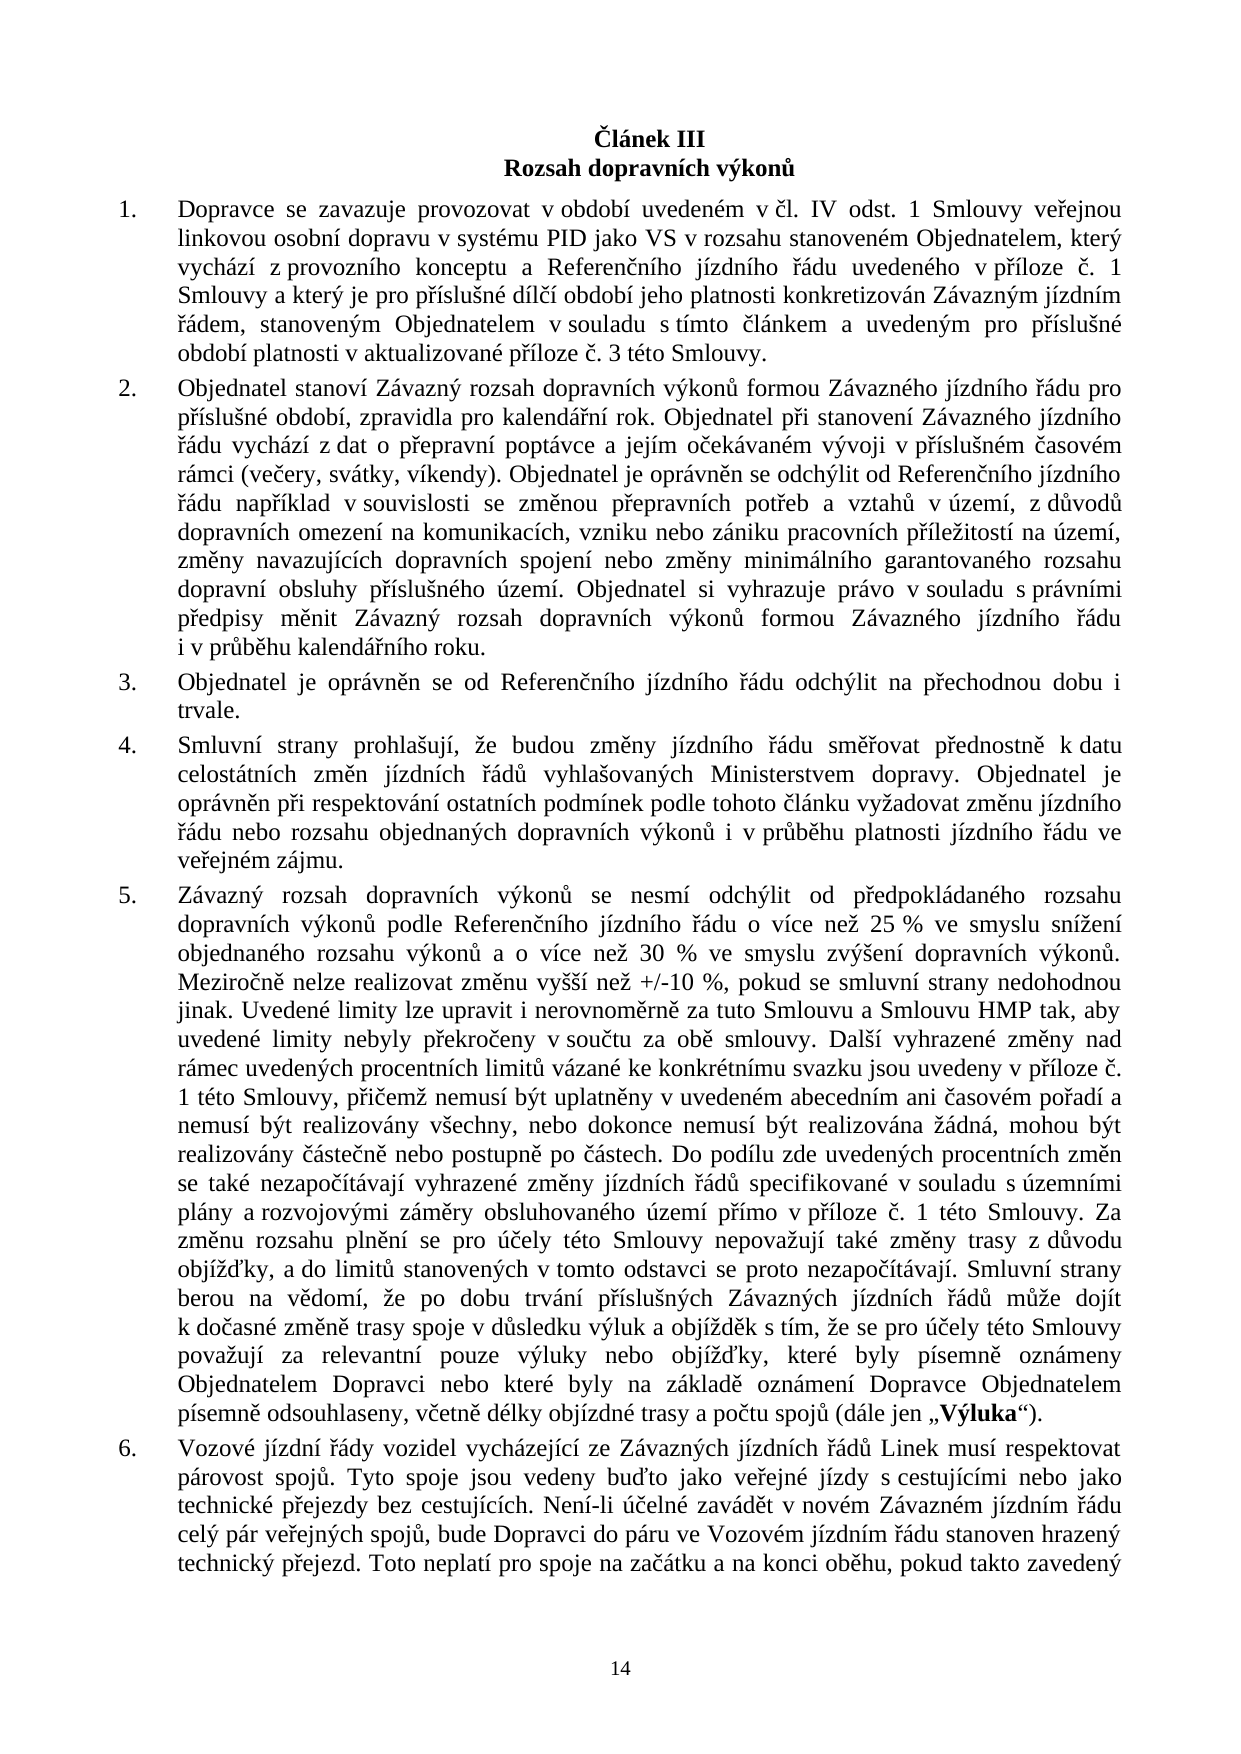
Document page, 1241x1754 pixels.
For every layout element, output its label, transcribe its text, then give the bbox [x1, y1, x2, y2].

text Článek III [177, 124, 1122, 153]
text Objednatel je oprávněn se od Referenčního jízdního řádu odchýlit na přechodnou dobu i trvale. [118, 667, 1122, 724]
text Smluvní strany prohlašují, že budou změny jízdního řádu směřovat přednostně k datu celostátních změn jízdních řádů vyhlašovaných Ministerstvem dopravy. Objednatel je oprávněn při respektování ostatních podmínek podle tohoto článku vyžadovat změnu jízdního řádu nebo rozsahu objednaných dopravních výkonů i v průběhu platnosti jízdního řádu ve veřejném zájmu. [118, 730, 1122, 874]
text Závazný rozsah dopravních výkonů se nesmí odchýlit od předpokládaného rozsahu dopravních výkonů podle Referenčního jízdního řádu o více než 25 % ve smyslu snížení objednaného rozsahu výkonů a o více než 30 % ve smyslu zvýšení dopravních výkonů. Meziročně nelze realizovat změnu vyšší než +/-10 %, pokud se smluvní strany nedohodnou jinak. Uvedené limity lze upravit i nerovnoměrně za tuto Smlouvu a Smlouvu HMP tak, aby uvedené limity nebyly překročeny v součtu za obě smlouvy. Další vyhrazené změny nad rámec uvedených procentních limitů vázané ke konkrétnímu svazku jsou uvedeny v příloze č. 1 této Smlouvy, přičemž nemusí být uplatněny v uvedeném abecedním ani časovém pořadí a nemusí být realizovány všechny, nebo dokonce nemusí být realizována žádná, mohou být realizovány částečně nebo postupně po částech. Do podílu zde uvedených procentních změn se také nezapočítávají vyhrazené změny jízdních řádů specifikované v souladu s územními plány a rozvojovými záměry obsluhovaného území přímo v příloze č. 1 této Smlouvy. Za změnu rozsahu plnění se pro účely této Smlouvy nepovažují také změny trasy z důvodu objížďky, a do limitů stanovených v tomto odstavci se proto nezapočítávají. Smluvní strany berou na vědomí, že po dobu trvání příslušných Závazných jízdních řádů může dojít k dočasné změně trasy spoje v důsledku výluk a objížděk s tím, že se pro účely této Smlouvy považují za relevantní pouze výluky nebo objížďky, které byly písemně oznámeny Objednatelem Dopravci nebo které byly na základě oznámení Dopravce Objednatelem písemně odsouhlaseny, včetně délky objízdné trasy a počtu spojů (dále jen „Výluka“). [118, 880, 1122, 1427]
text Dopravce se zavazuje provozovat v období uvedeném v čl. IV odst. 1 Smlouvy veřejnou linkovou osobní dopravu v systému PID jako VS v rozsahu stanoveném Objednatelem, který vychází z provozního konceptu a Referenčního jízdního řádu uvedeného v příloze č. 1 Smlouvy a který je pro příslušné dílčí období jeho platnosti konkretizován Závazným jízdním řádem, stanoveným Objednatelem v souladu s tímto článkem a uvedeným pro příslušné období platnosti v aktualizované příloze č. 3 této Smlouvy. [118, 194, 1122, 367]
text Rozsah dopravních výkonů [177, 153, 1122, 182]
text Objednatel stanoví Závazný rozsah dopravních výkonů formou Závazného jízdního řádu pro příslušné období, zpravidla pro kalendářní rok. Objednatel při stanovení Závazného jízdního řádu vychází z dat o přepravní poptávce a jejím očekávaném vývoji v příslušném časovém rámci (večery, svátky, víkendy). Objednatel je oprávněn se odchýlit od Referenčního jízdního řádu například v souvislosti se změnou přepravních potřeb a vztahů v území, z důvodů dopravních omezení na komunikacích, vzniku nebo zániku pracovních příležitostí na území, změny navazujících dopravních spojení nebo změny minimálního garantovaného rozsahu dopravní obsluhy příslušného území. Objednatel si vyhrazuje právo v souladu s právními předpisy měnit Závazný rozsah dopravních výkonů formou Závazného jízdního řádu i v průběhu kalendářního roku. [118, 373, 1122, 660]
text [118, 1433, 1122, 1577]
